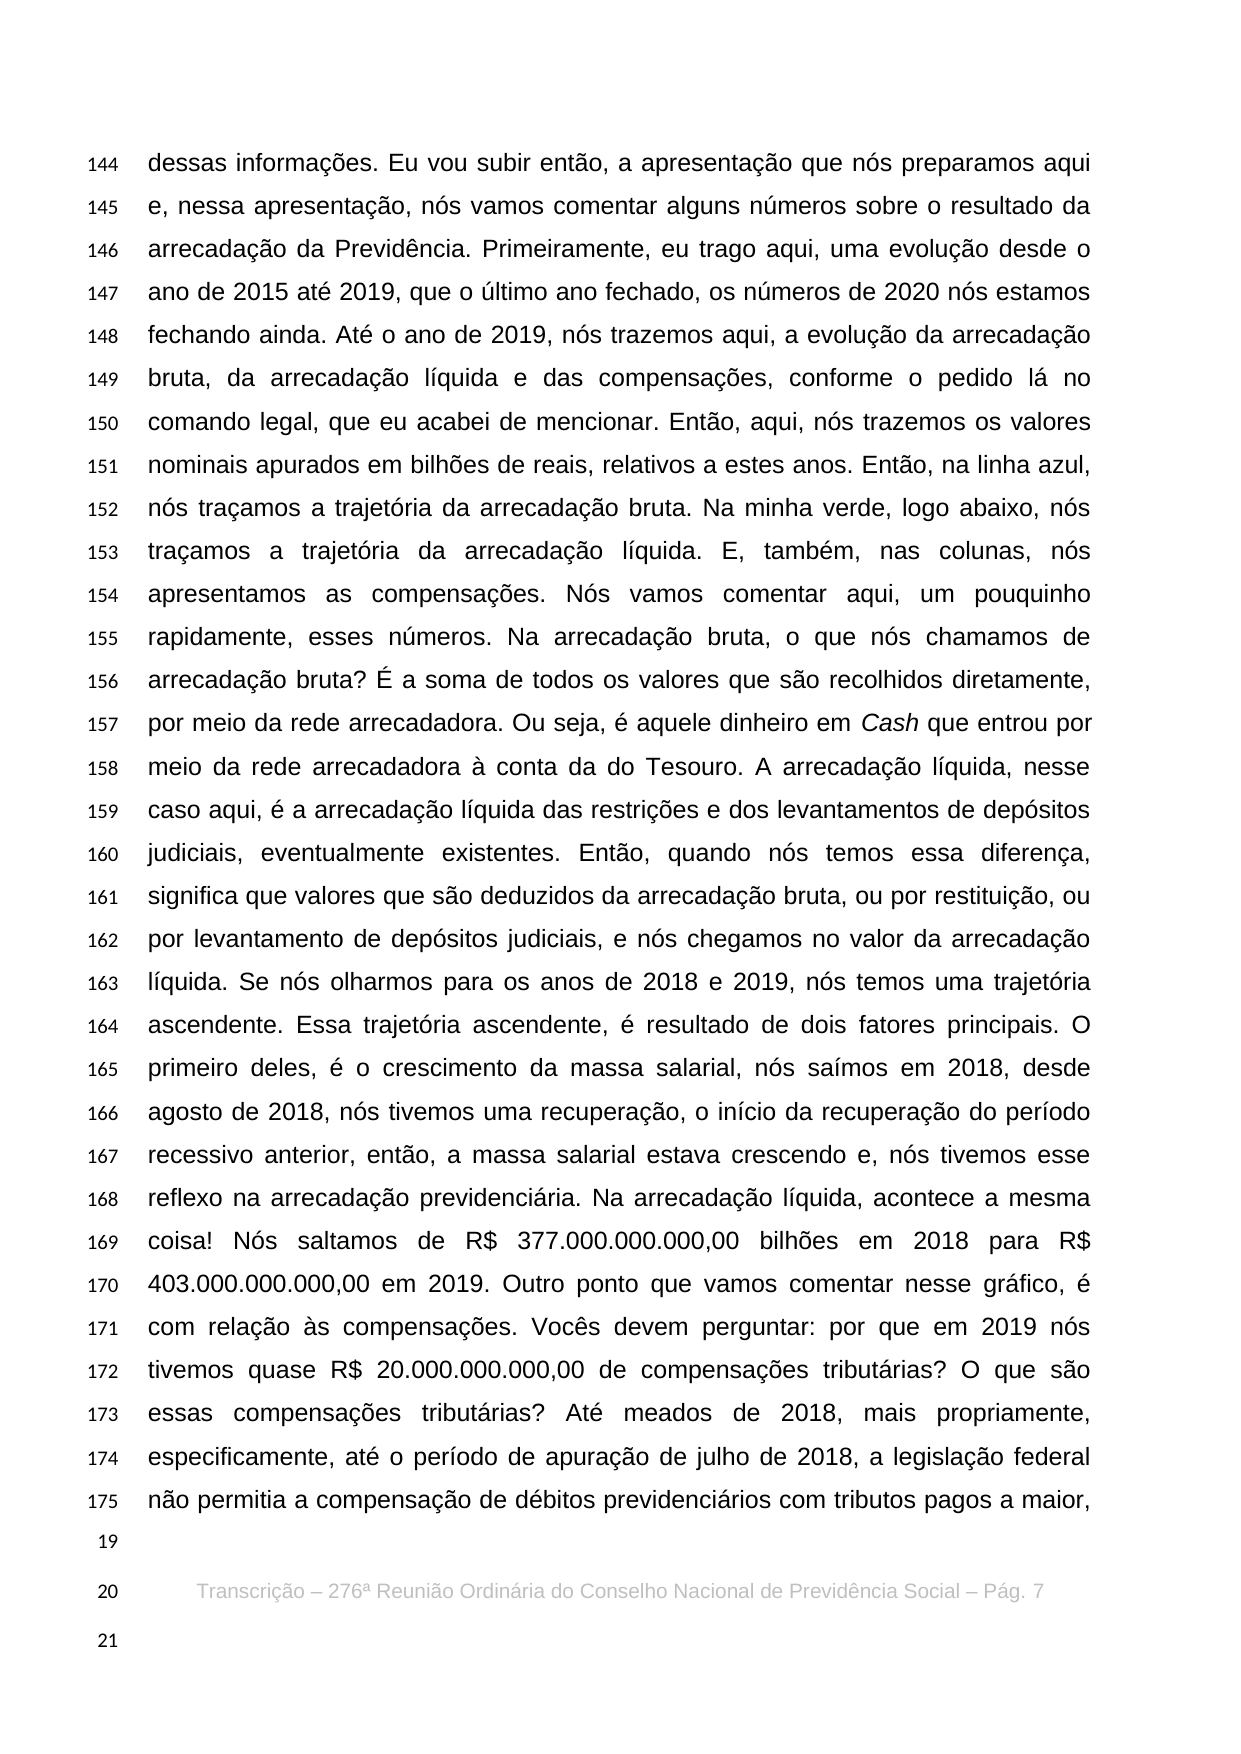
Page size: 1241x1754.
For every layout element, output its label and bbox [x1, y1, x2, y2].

text [148, 148, 1092, 1513]
